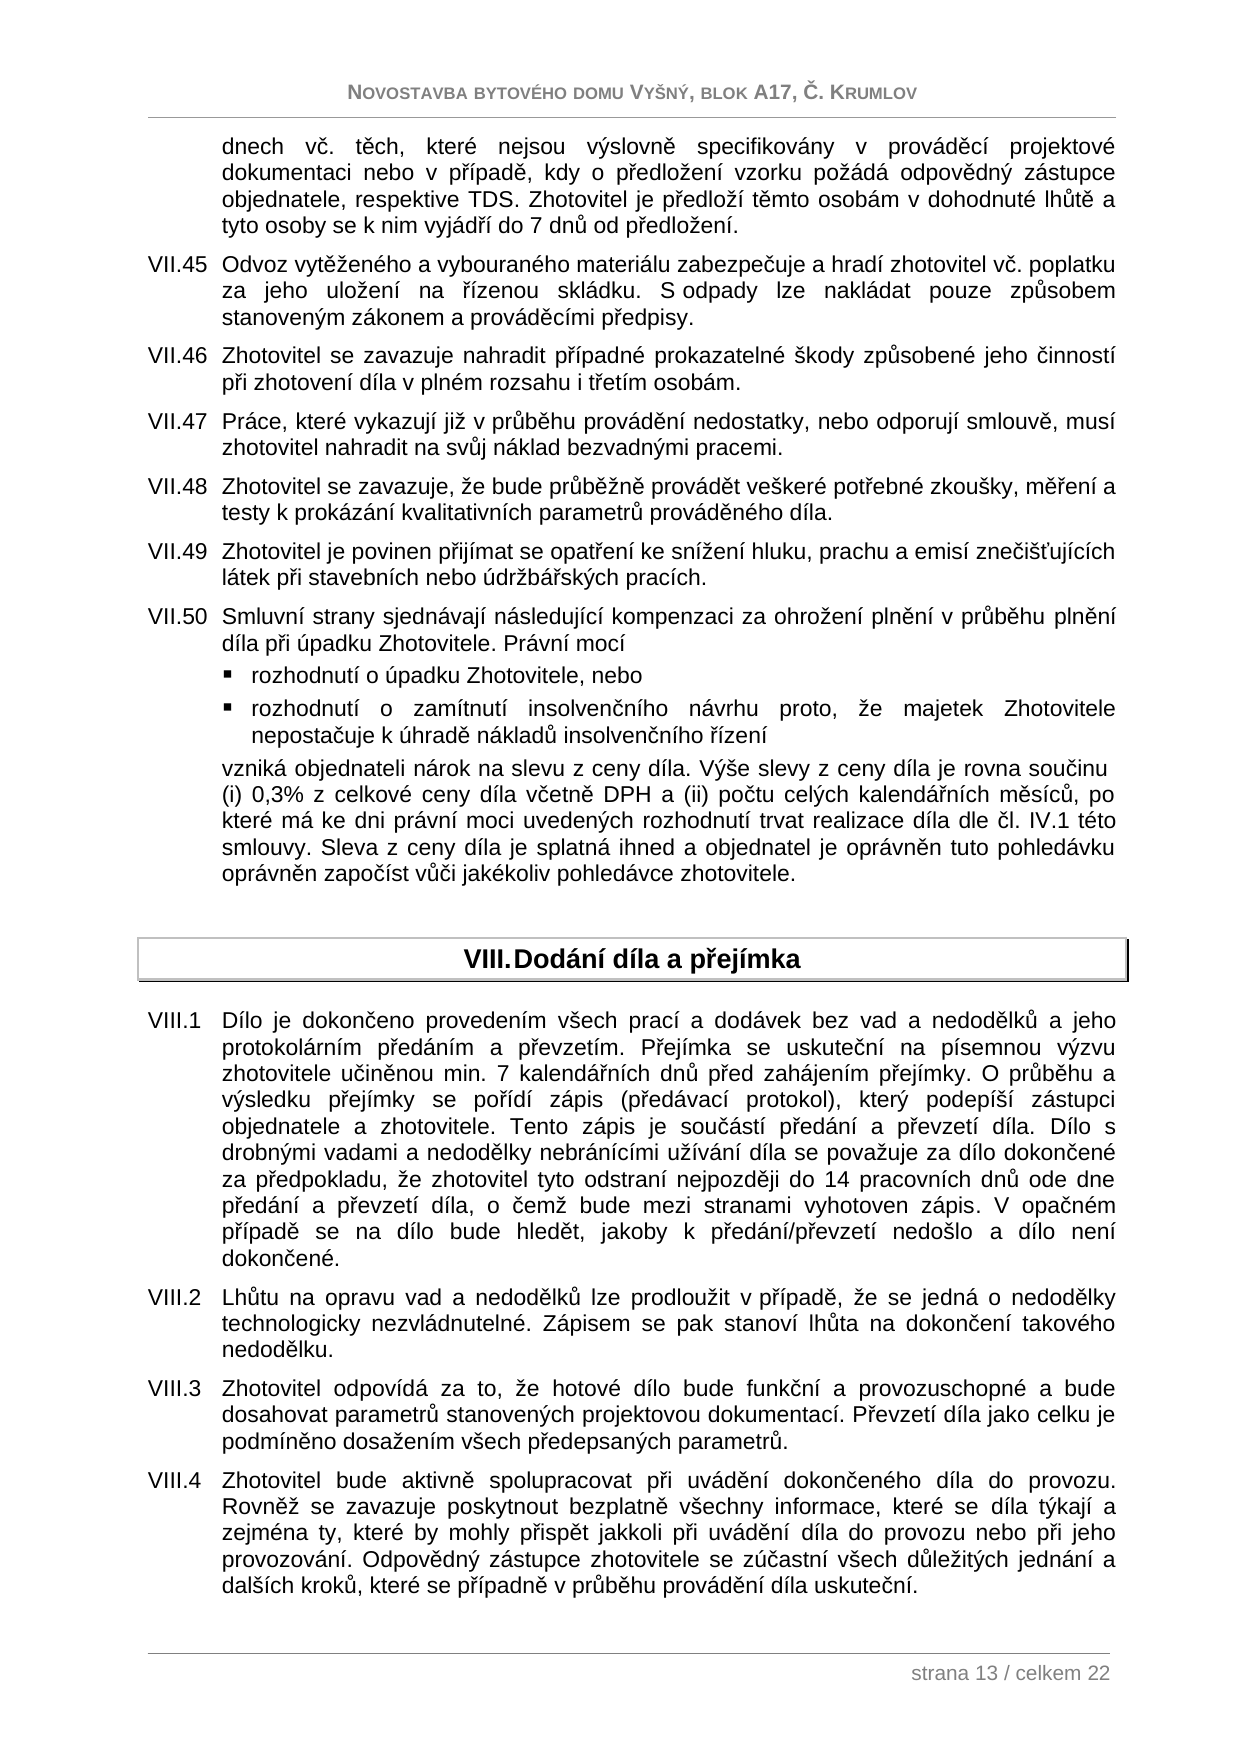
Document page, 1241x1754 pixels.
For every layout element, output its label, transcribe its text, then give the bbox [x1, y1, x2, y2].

subtitle Dodání díla a přejímka [139, 939, 1125, 978]
list rozhodnutí o zamítnutí insolvenčního návrhu proto, že majetek Zhotovitele nepostačuje k úhradě nákladů insolvenčního řízení [222, 695, 1116, 748]
list Zhotovitel bude aktivně spolupracovat při uvádění dokončeného díla do provozu. Rovněž se zavazuje poskytnout bezplatně všechny informace, které se díla týkají a zejména ty, které by mohly přispět jakkoli při uvádění díla do provozu nebo při jeho provozování. Odpovědný zástupce zhotovitele se zúčastní všech důležitých jednání a dalších kroků, které se případně v průběhu provádění díla uskuteční. [148, 1467, 1116, 1598]
list Dílo je dokončeno provedením všech prací a dodávek bez vad a nedodělků a jeho protokolárním předáním a převzetím. Přejímka se uskuteční na písemnou výzvu zhotovitele učiněnou min. 7 kalendářních dnů před zahájením přejímky. O průběhu a výsledku přejímky se pořídí zápis (předávací protokol), který podepíší zástupci objednatele a zhotovitele. Tento zápis je součástí předání a převzetí díla. Dílo s drobnými vadami a nedodělky nebránícími užívání díla se považuje za dílo dokončené za předpokladu, že zhotovitel tyto odstraní nejpozději do 14 pracovních dnů ode dne předání a převzetí díla, o čemž bude mezi stranami vyhotoven zápis. V opačném případě se na dílo bude hledět, jakoby k předání/převzetí nedošlo a dílo není dokončené. [148, 1007, 1116, 1271]
list Smluvní strany sjednávají následující kompenzaci za ohrožení plnění v průběhu plnění díla při úpadku Zhotovitele. Právní mocí [148, 603, 1116, 656]
text vzniká objednateli nárok na slevu z ceny díla. Výše slevy z ceny díla je rovna součinu (i) 0,3% z celkové ceny díla včetně DPH a (ii) počtu celých kalendářních měsíců, po které má ke dni právní moci uvedených rozhodnutí trvat realizace díla dle čl. IV.1 této smlouvy. Sleva z ceny díla je splatná ihned a objednatel je oprávněn tuto pohledávku oprávněn započíst vůči jakékoliv pohledávce zhotovitele. [222, 755, 1116, 887]
list Odvoz vytěženého a vybouraného materiálu zabezpečuje a hradí zhotovitel vč. poplatku za jeho uložení na řízenou skládku. S odpady lze nakládat pouze způsobem stanoveným zákonem a prováděcími předpisy. [148, 251, 1116, 330]
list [148, 133, 1116, 238]
list Lhůtu na opravu vad a nedodělků lze prodloužit v případě, že se jedná o nedodělky technologicky nezvládnutelné. Zápisem se pak stanoví lhůta na dokončení takového nedodělku. [148, 1283, 1116, 1362]
list Zhotovitel odpovídá za to, že hotové dílo bude funkční a provozuschopné a bude dosahovat parametrů stanovených projektovou dokumentací. Převzetí díla jako celku je podmíněno dosažením všech předepsaných parametrů. [148, 1375, 1116, 1454]
list Zhotovitel se zavazuje, že bude průběžně provádět veškeré potřebné zkoušky, měření a testy k prokázání kvalitativních parametrů prováděného díla. [148, 473, 1116, 526]
list rozhodnutí o úpadku Zhotovitele, nebo [222, 662, 1116, 689]
list Zhotovitel je povinen přijímat se opatření ke snížení hluku, prachu a emisí znečišťujících látek při stavebních nebo údržbářských pracích. [148, 538, 1116, 591]
list Práce, které vykazují již v průběhu provádění nedostatky, nebo odporují smlouvě, musí zhotovitel nahradit na svůj náklad bezvadnými pracemi. [148, 408, 1116, 460]
list Zhotovitel se zavazuje nahradit případné prokazatelné škody způsobené jeho činností při zhotovení díla v plném rozsahu i třetím osobám. [148, 342, 1116, 395]
